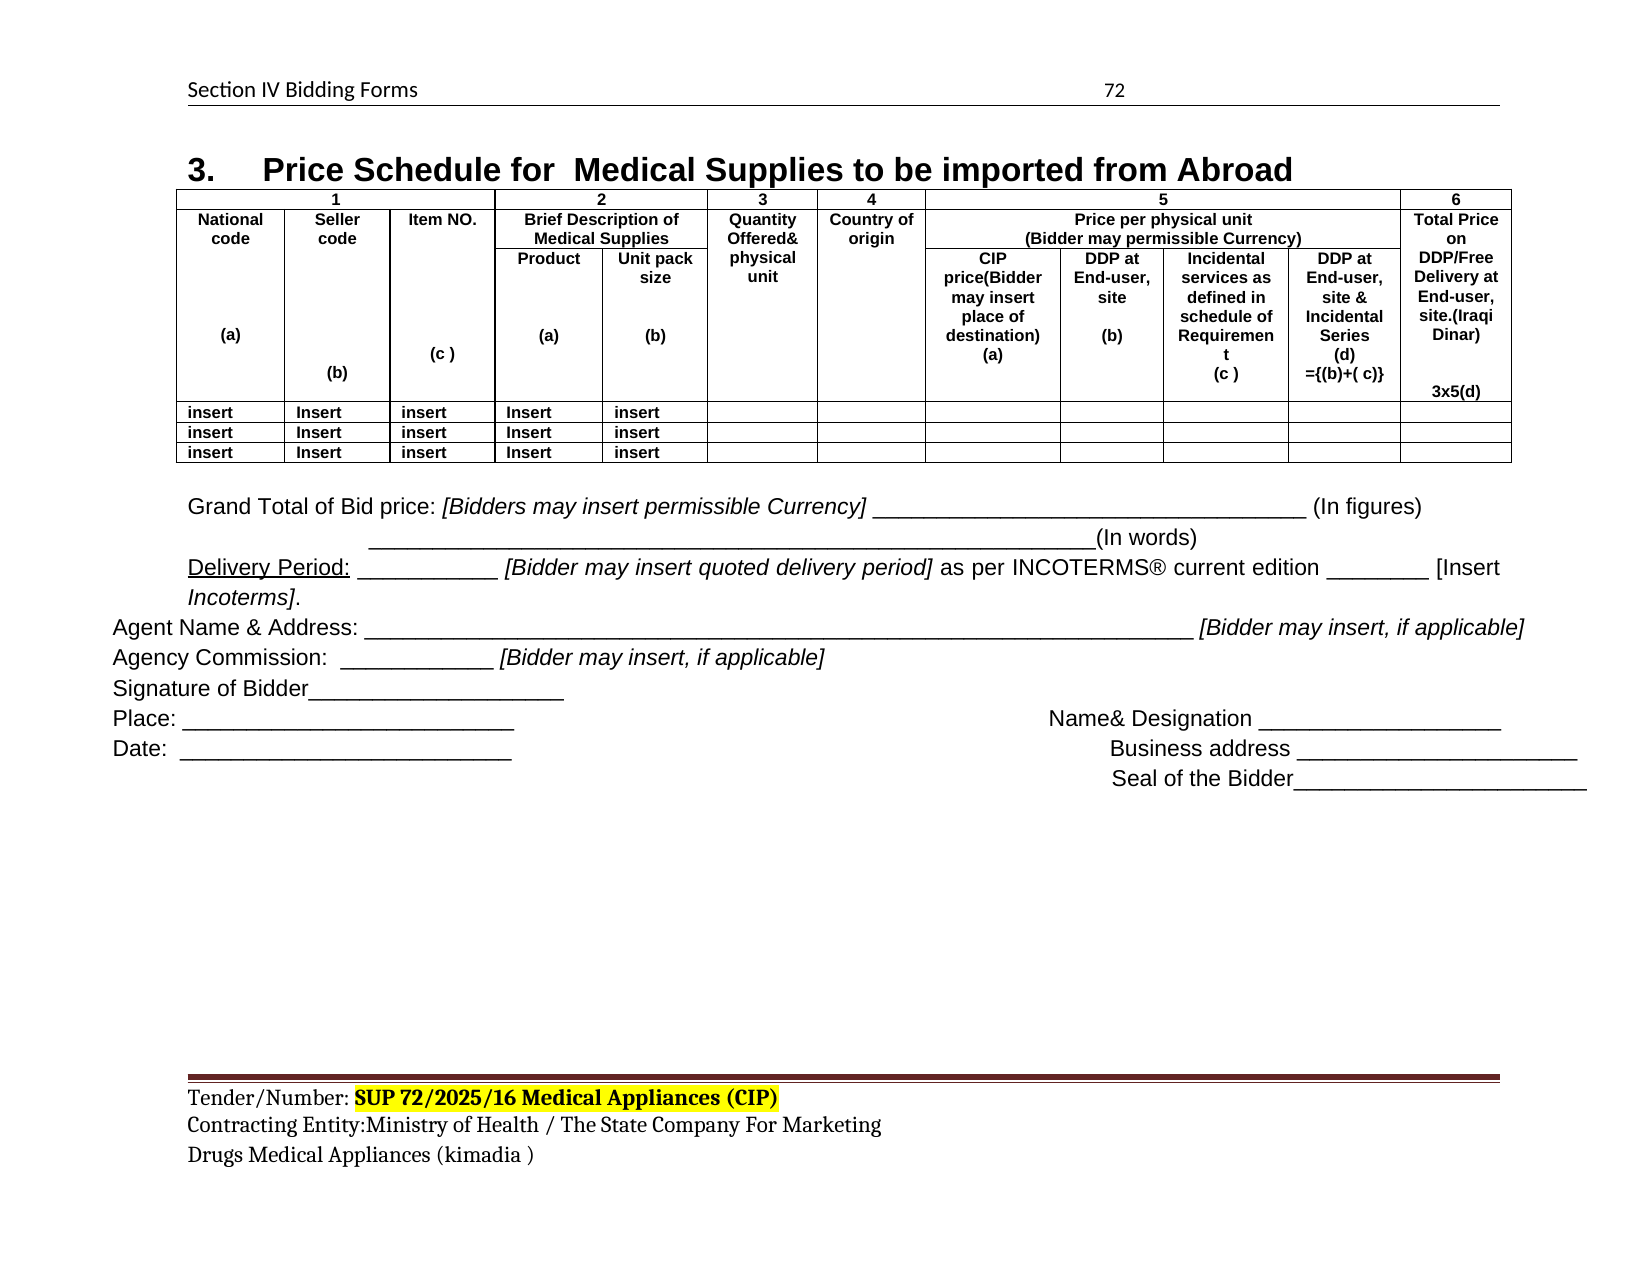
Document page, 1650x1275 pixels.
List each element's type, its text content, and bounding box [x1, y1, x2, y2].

table_cell Brief Description of Medical Supplies [496, 210, 707, 248]
table_cell Seller code (b) [285, 210, 389, 401]
table_cell [926, 443, 1060, 462]
table_header 4 [818, 190, 925, 209]
table_cell DDP at End-user, site & Incidental Series (d) ={(b)+( c)} [1289, 249, 1400, 401]
table_cell insert [391, 402, 494, 422]
table_header 1 [177, 190, 494, 209]
table_cell Product (a) [496, 249, 602, 401]
table_header 2 [496, 190, 707, 209]
text Agent Name & Address: _________________________________________________________________ [Bidder may insert, if applicable] [112, 614, 1594, 640]
table_cell insert [177, 423, 284, 442]
table_cell Insert [496, 402, 602, 422]
table_cell Insert [285, 402, 389, 422]
table_cell National code (a) [177, 210, 284, 401]
table_cell [708, 443, 817, 462]
table_cell [708, 423, 817, 442]
table_cell Insert [285, 423, 389, 442]
table_header 5 [926, 190, 1400, 209]
table_cell insert [603, 443, 707, 462]
subtitle 3. Price Schedule for Medical Supplies to be imported from Abroad [187, 150, 1500, 188]
table_cell [818, 402, 925, 422]
table_cell Insert [285, 443, 389, 462]
table_cell insert [391, 423, 494, 442]
table_cell [1164, 443, 1288, 462]
table_cell insert [603, 423, 707, 442]
table_cell insert [603, 402, 707, 422]
table_cell [1061, 423, 1163, 442]
table_cell Unit pack size (b) [603, 249, 707, 401]
table_cell [1061, 443, 1163, 462]
table_cell Quantity Offered& physical unit [708, 210, 817, 401]
table_cell Insert [496, 423, 602, 442]
table_cell [926, 423, 1060, 442]
table_cell [1401, 402, 1511, 422]
table_cell [1164, 402, 1288, 422]
table_cell [1401, 443, 1511, 462]
table_cell Total Price on DDP/Free Delivery at End-user, site.(Iraqi Dinar) 3x5(d) [1401, 210, 1511, 401]
table_cell [1164, 423, 1288, 442]
table_cell [1061, 402, 1163, 422]
text Agency Commission: ____________ [Bidder may insert, if applicable] [112, 644, 1594, 671]
text Date: __________________________ Business address ______________________ [112, 735, 1594, 761]
table_header 3 [708, 190, 817, 209]
table_cell DDP at End-user, site (b) [1061, 249, 1163, 401]
text Grand Total of Bid price: [Bidders may insert permissible Currency] __________________________________ (In figures) [187, 493, 1500, 519]
table_cell insert [177, 443, 284, 462]
text Place: __________________________ Name& Designation ___________________ [112, 705, 1594, 731]
table_cell Country of origin [818, 210, 925, 401]
table_cell insert [177, 402, 284, 422]
table_header 6 [1401, 190, 1511, 209]
table_cell [926, 402, 1060, 422]
table_cell Price per physical unit (Bidder may permissible Currency) [926, 210, 1400, 248]
table_cell [708, 402, 817, 422]
table_cell [1289, 423, 1400, 442]
table_cell Item NO. (c ) [391, 210, 494, 401]
table_cell [818, 423, 925, 442]
text _________________________________________________________(In words) [187, 523, 1500, 550]
table_cell [1289, 443, 1400, 462]
text Signature of Bidder____________________ [112, 674, 1500, 701]
table_cell [1289, 402, 1400, 422]
table_cell [1401, 423, 1511, 442]
table_cell [818, 443, 925, 462]
table_cell Insert [496, 443, 602, 462]
table_cell CIP price(Bidder may insert place of destination) (a) [926, 249, 1060, 401]
table_cell Incidental services as defined in schedule of Requirement (c ) [1164, 249, 1288, 401]
text Delivery Period: ___________ [Bidder may insert quoted delivery period] as per INCOTERMS® current edition ________ [Insert Incoterms]. [187, 554, 1500, 610]
text Seal of the Bidder_______________________ [112, 765, 1594, 791]
table_cell insert [391, 443, 494, 462]
